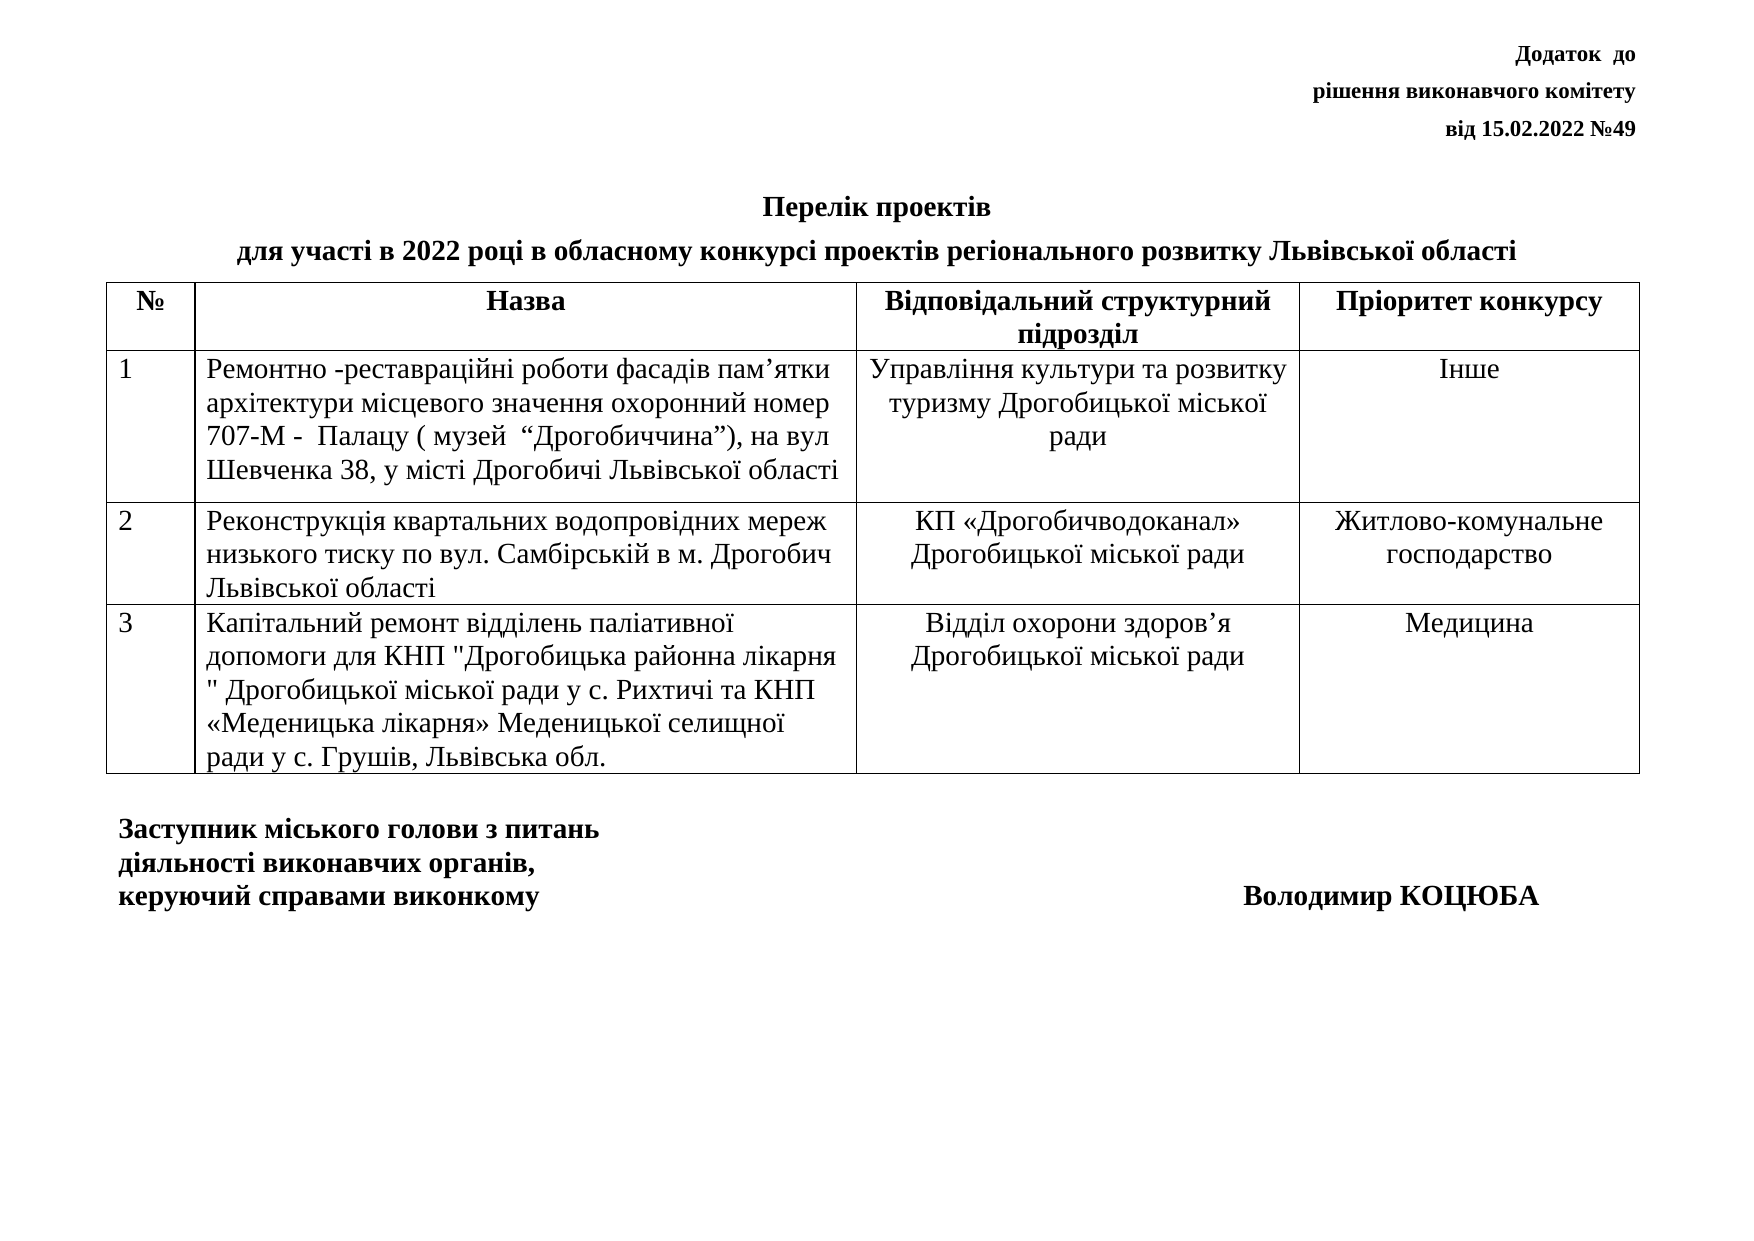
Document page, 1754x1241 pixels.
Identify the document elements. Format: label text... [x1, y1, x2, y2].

table_cell 2 [107, 503, 194, 604]
table_cell 3 [107, 605, 194, 772]
table_header Відповідальний структурний підрозділ [857, 283, 1299, 350]
table_cell Інше [1300, 351, 1639, 502]
text Заступник міського голови з питань [103, 811, 1636, 845]
table_header № [107, 283, 194, 350]
text діяльності виконавчих органів, [103, 845, 1636, 878]
table_cell Капітальний ремонт відділень паліативної допомоги для КНП "Дрогобицька районна лікарня " Дрогобицької міської ради у с. Рихтичі та КНП «Меденицька лікарня» Меденицької селищної ради у с. Грушів, Львівська обл. [196, 605, 856, 772]
text керуючий справами виконкому Володимир КОЦЮБА [103, 878, 1636, 912]
table_cell Ремонтно -реставраційні роботи фасадів пам’ятки архітектури місцевого значення охоронний номер 707-М - Палацу ( музей “Дрогобиччина”), на вул Шевченка 38, у місті Дрогобичі Львівської області [196, 351, 856, 502]
text рішення виконавчого комітету [118, 82, 1636, 103]
text Перелік проектів [118, 195, 1636, 222]
table_cell Медицина [1300, 605, 1639, 772]
table_cell Житлово-комунальне господарство [1300, 503, 1639, 604]
table_cell Реконструкція квартальних водопровідних мереж низького тиску по вул. Самбірській в м. Дрогобич Львівської області [196, 503, 856, 604]
text від 15.02.2022 №49 [118, 120, 1636, 141]
table_cell 1 [107, 351, 194, 502]
text для участі в 2022 році в обласному конкурсі проектів регіонального розвитку Львівської області [118, 239, 1636, 265]
table_header Пріоритет конкурсу [1300, 283, 1639, 350]
table_cell Відділ охорони здоров’я Дрогобицької міської ради [857, 605, 1299, 772]
table_cell КП «Дрогобичводоканал» Дрогобицької міської ради [857, 503, 1299, 604]
text Додаток до [118, 44, 1636, 65]
table_header Назва [196, 283, 856, 350]
table_cell Управління культури та розвитку туризму Дрогобицької міської ради [857, 351, 1299, 502]
